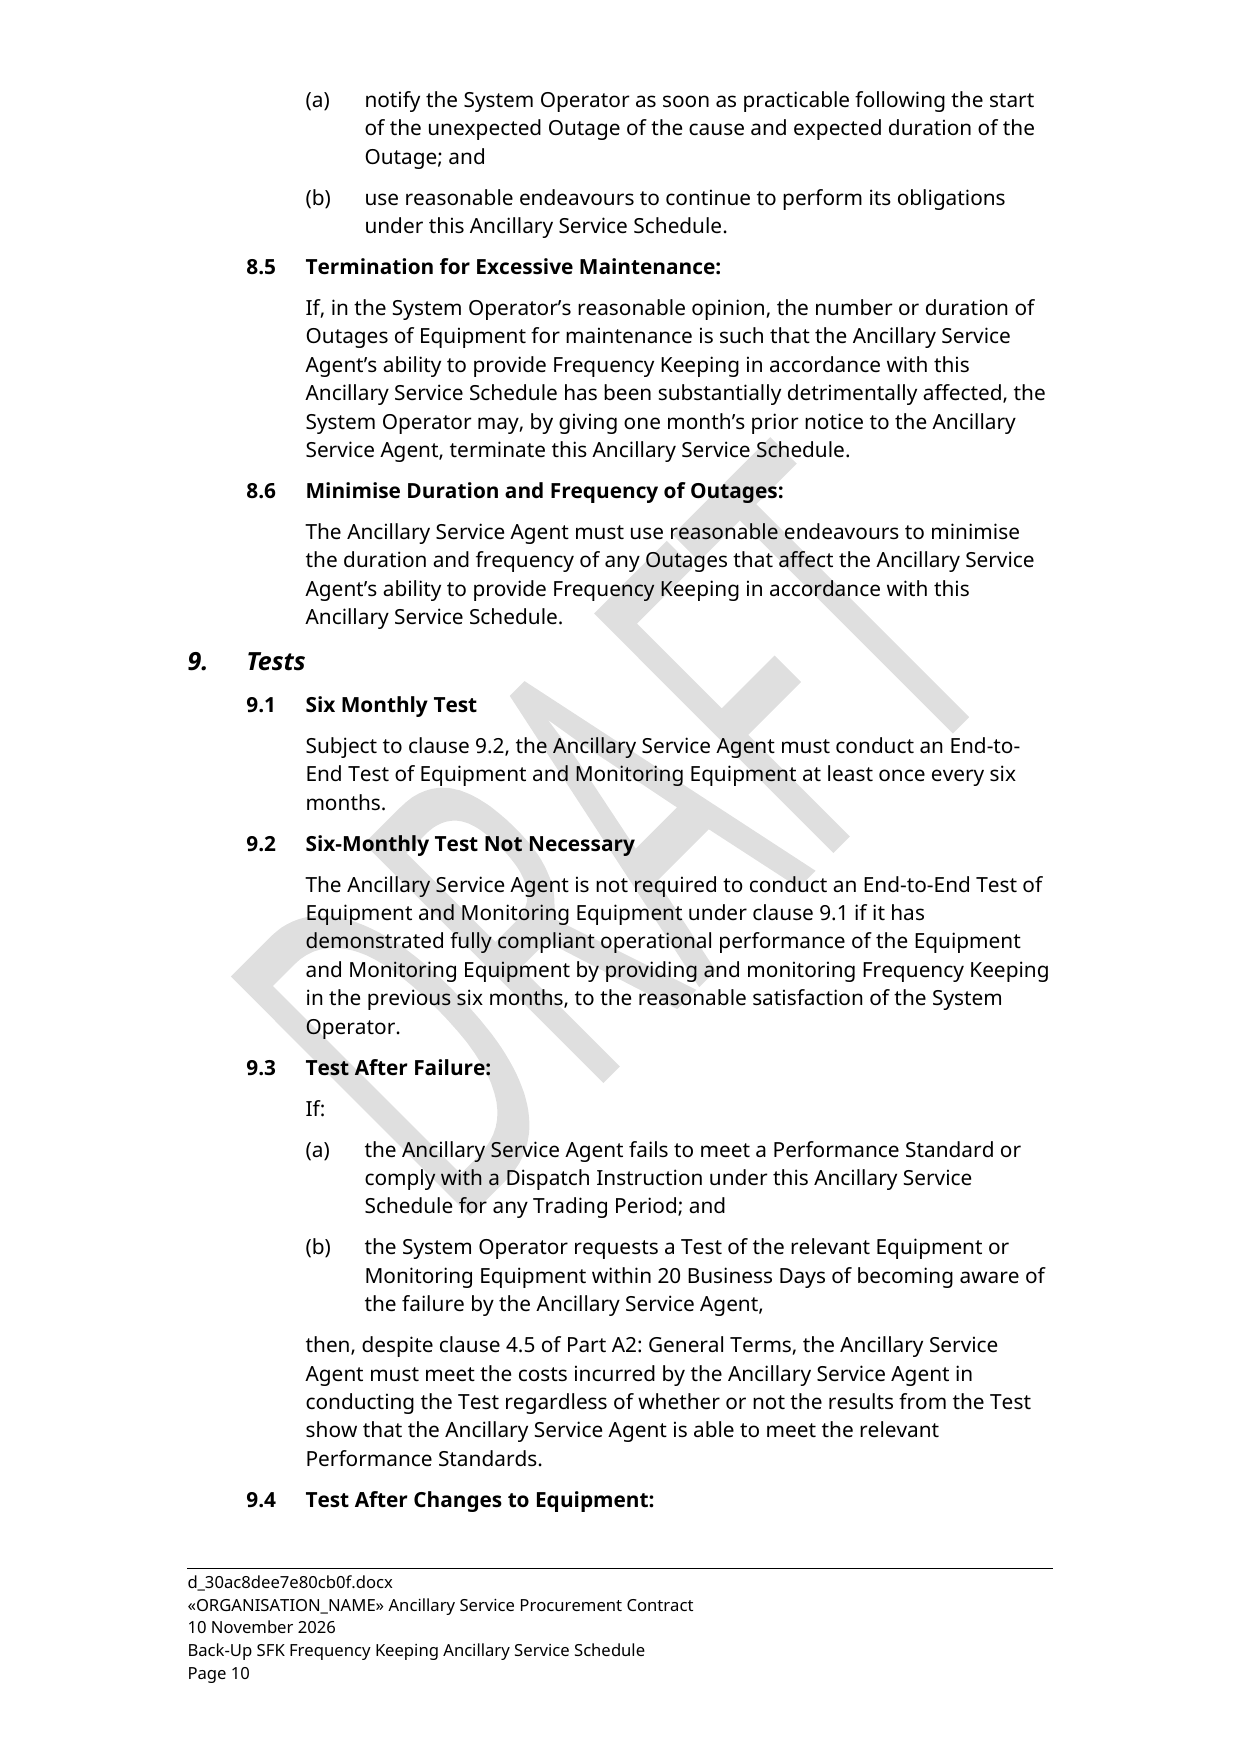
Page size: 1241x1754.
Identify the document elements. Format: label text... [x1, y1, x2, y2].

text If, in the System Operator’s reasonable opinion, the number or duration of Outages of Equipment for maintenance is such that the Ancillary Service Agent’s ability to provide Frequency Keeping in accordance with this Ancillary Service Schedule has been substantially detrimentally affected, the System Operator may, by giving one month’s prior notice to the Ancillary Service Agent, terminate this Ancillary Service Schedule. [305, 293, 1053, 464]
subtitle notify the System Operator as soon as practicable following the start of the unexpected Outage of the cause and expected duration of the Outage; and [305, 85, 1053, 170]
text If: [305, 1094, 1053, 1122]
subtitle The Ancillary Service Agent is not required to conduct an End-to-End Test of Equipment and Monitoring Equipment under clause 9.1 if it has demonstrated fully compliant operational performance of the Equipment and Monitoring Equipment by providing and monitoring Frequency Keeping in the previous six months, to the reasonable satisfaction of the System Operator. [305, 870, 1053, 1040]
subtitle Tests [187, 643, 1053, 677]
subtitle the Ancillary Service Agent fails to meet a Performance Standard or comply with a Dispatch Instruction under this Ancillary Service Schedule for any Trading Period; and [305, 1135, 1053, 1220]
subtitle Subject to clause 9.2, the Ancillary Service Agent must conduct an End-to-End Test of Equipment and Monitoring Equipment at least once every six months. [305, 731, 1053, 816]
text The Ancillary Service Agent must use reasonable endeavours to minimise the duration and frequency of any Outages that affect the Ancillary Service Agent’s ability to provide Frequency Keeping in accordance with this Ancillary Service Schedule. [305, 517, 1053, 631]
subtitle Test After Changes to Equipment: [246, 1485, 1053, 1513]
subtitle use reasonable endeavours to continue to perform its obligations under this Ancillary Service Schedule. [305, 183, 1053, 240]
subtitle Termination for Excessive Maintenance: [246, 252, 1053, 281]
text then, despite clause 4.5 of Part A2: General Terms, the Ancillary Service Agent must meet the costs incurred by the Ancillary Service Agent in conducting the Test regardless of whether or not the results from the Test show that the Ancillary Service Agent is able to meet the relevant Performance Standards. [305, 1330, 1053, 1472]
subtitle Six Monthly Test [246, 690, 1053, 718]
subtitle the System Operator requests a Test of the relevant Equipment or Monitoring Equipment within 20 Business Days of becoming aware of the failure by the Ancillary Service Agent, [305, 1232, 1053, 1318]
subtitle Test After Failure: [246, 1053, 1053, 1081]
subtitle Six-Monthly Test Not Necessary [246, 829, 1053, 857]
subtitle Minimise Duration and Frequency of Outages: [246, 476, 1053, 505]
